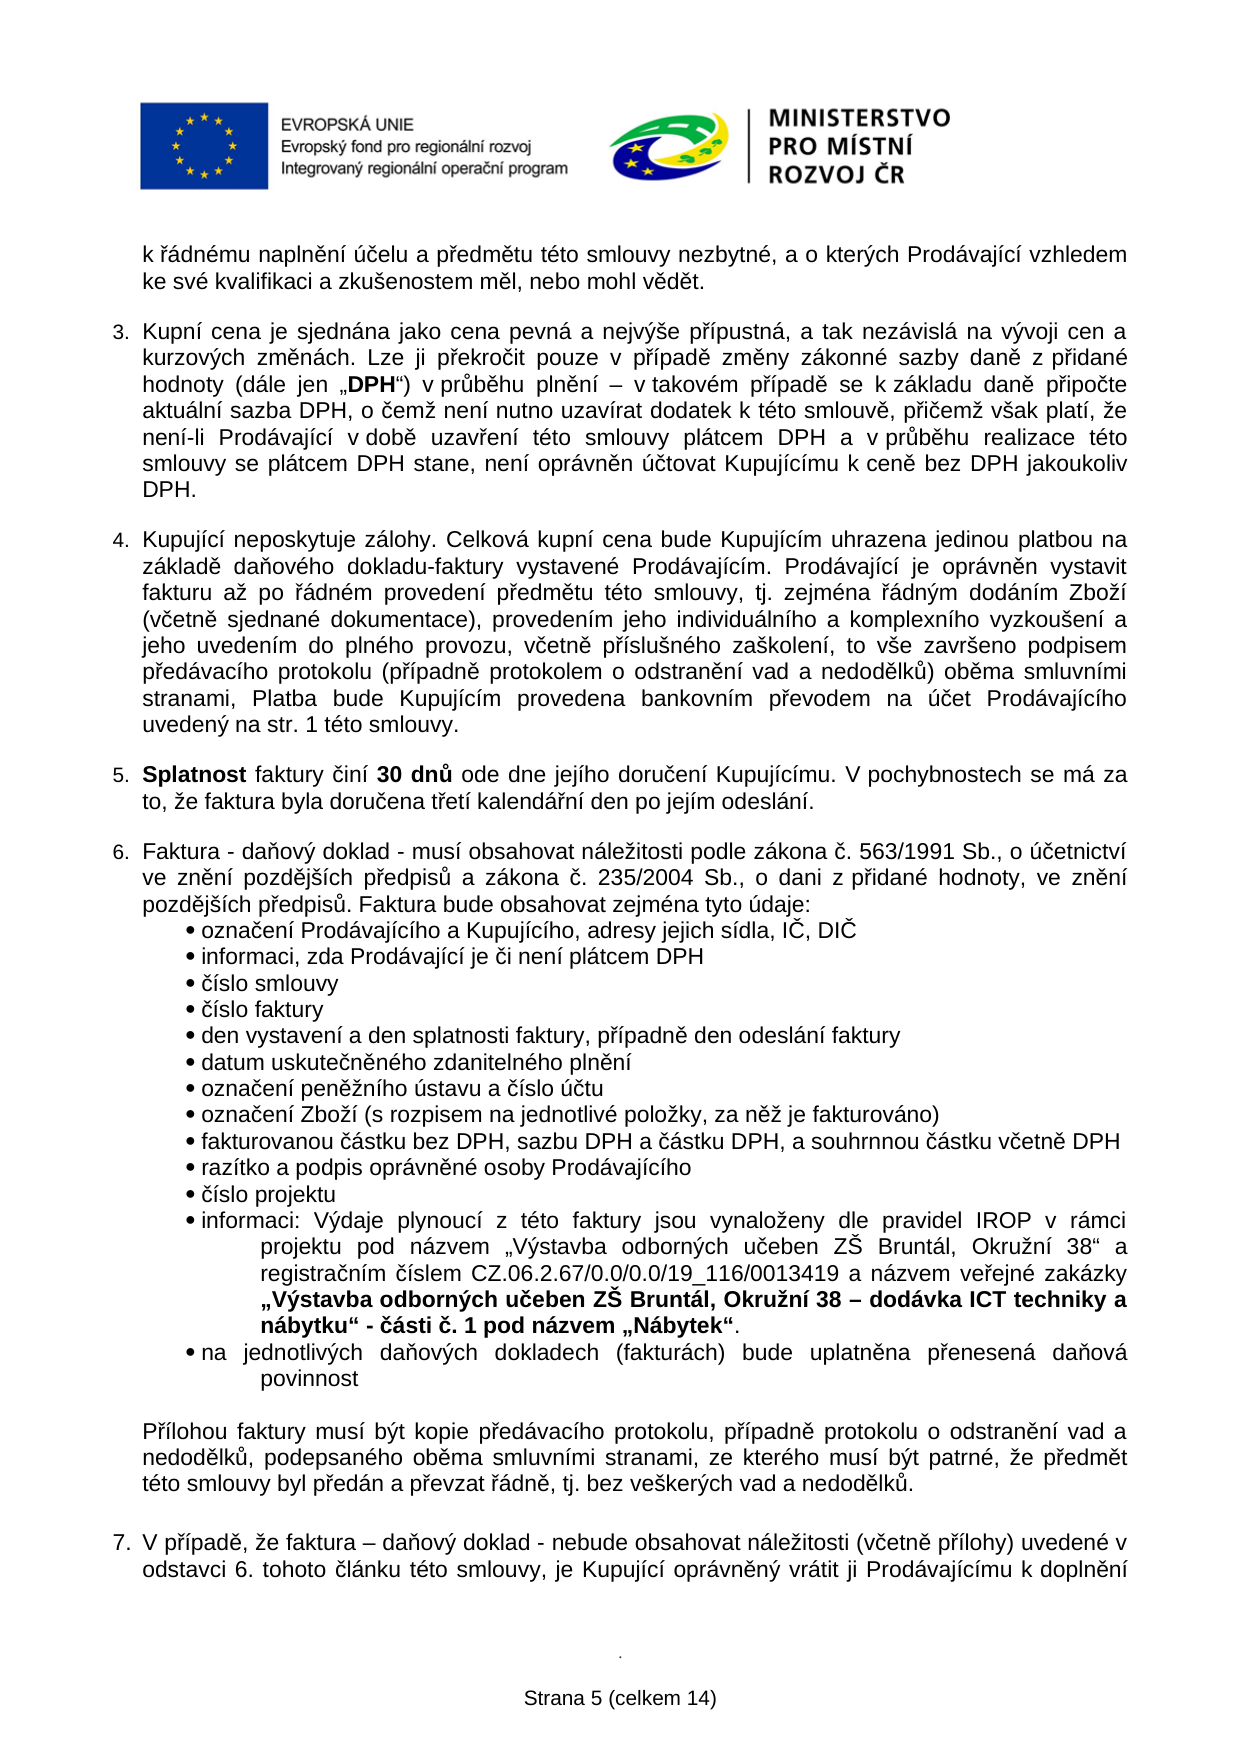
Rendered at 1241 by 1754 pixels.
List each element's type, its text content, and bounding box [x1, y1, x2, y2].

list datum uskutečněného zdanitelného plnění [186, 1049, 1128, 1075]
list fakturovanou částku bez DPH, sazbu DPH a částku DPH, a souhrnnou částku včetně DPH [186, 1128, 1128, 1154]
list Splatnost faktury činí 30 dnů ode dne jejího doručení Kupujícímu. V pochybnostech se má za to, že faktura byla doručena třetí kalendářní den po jejím odeslání. [112, 761, 1128, 814]
list číslo smlouvy [186, 970, 1128, 996]
list číslo faktury [186, 996, 1128, 1022]
list informaci: Výdaje plynoucí z této faktury jsou vynaloženy dle pravidel IROP v rámci projektu pod názvem „Výstavba odborných učeben ZŠ Bruntál, Okružní 38“ a registračním číslem CZ.06.2.67/0.0/0.0/19_116/0013419 a názvem veřejné zakázky „Výstavba odborných učeben ZŠ Bruntál, Okružní 38 – dodávka ICT techniky a nábytku“ - části č. 1 pod názvem „Nábytek“. [186, 1207, 1128, 1339]
list označení Zboží (s rozpisem na jednotlivé položky, za něž je fakturováno) [186, 1101, 1128, 1128]
list razítko a podpis oprávněné osoby Prodávajícího [186, 1154, 1128, 1181]
list den vystavení a den splatnosti faktury, případně den odeslání faktury [186, 1022, 1128, 1049]
list Faktura - daňový doklad - musí obsahovat náležitosti podle zákona č. 563/1991 Sb., o účetnictví ve znění pozdějších předpisů a zákona č. 235/2004 Sb., o dani z přidané hodnoty, ve znění pozdějších předpisů. Faktura bude obsahovat zejména tyto údaje: [112, 838, 1128, 917]
list označení peněžního ústavu a číslo účtu [186, 1075, 1128, 1101]
list číslo projektu [186, 1181, 1128, 1207]
list označení Prodávajícího a Kupujícího, adresy jejich sídla, IČ, DIČ [186, 917, 1128, 943]
list Kupující neposkytuje zálohy. Celková kupní cena bude Kupujícím uhrazena jedinou platbou na základě daňového dokladu-faktury vystavené Prodávajícím. Prodávající je oprávněn vystavit fakturu až po řádném provedení předmětu této smlouvy, tj. zejména řádným dodáním Zboží (včetně sjednané dokumentace), provedením jeho individuálního a komplexního vyzkoušení a jeho uvedením do plného provozu, včetně příslušného zaškolení, to vše završeno podpisem předávacího protokolu (případně protokolem o odstranění vad a nedodělků) oběma smluvními stranami, Platba bude Kupujícím provedena bankovním převodem na účet Prodávajícího uvedený na str. 1 této smlouvy. [112, 526, 1128, 737]
picture [112, 73, 978, 218]
text Přílohou faktury musí být kopie předávacího protokolu, případně protokolu o odstranění vad a nedodělků, podepsaného oběma smluvními stranami, ze kterého musí být patrné, že předmět této smlouvy byl předán a převzat řádně, tj. bez veškerých vad a nedodělků. [112, 1418, 1128, 1497]
list Kupní cena je sjednána jako cena pevná a nejvýše přípustná, a tak nezávislá na vývoji cen a kurzových změnách. Lze ji překročit pouze v případě změny zákonné sazby daně z přidané hodnoty (dále jen „DPH“) v průběhu plnění – v takovém případě se k základu daně připočte aktuální sazba DPH, o čemž není nutno uzavírat dodatek k této smlouvě, přičemž však platí, že není-li Prodávající v době uzavření této smlouvy plátcem DPH a v průběhu realizace této smlouvy se plátcem DPH stane, není oprávněn účtovat Kupujícímu k ceně bez DPH jakoukoliv DPH. [112, 318, 1128, 502]
list informaci, zda Prodávající je či není plátcem DPH [186, 943, 1128, 970]
list na jednotlivých daňových dokladech (fakturách) bude uplatněna přenesená daňová povinnost [186, 1339, 1128, 1391]
